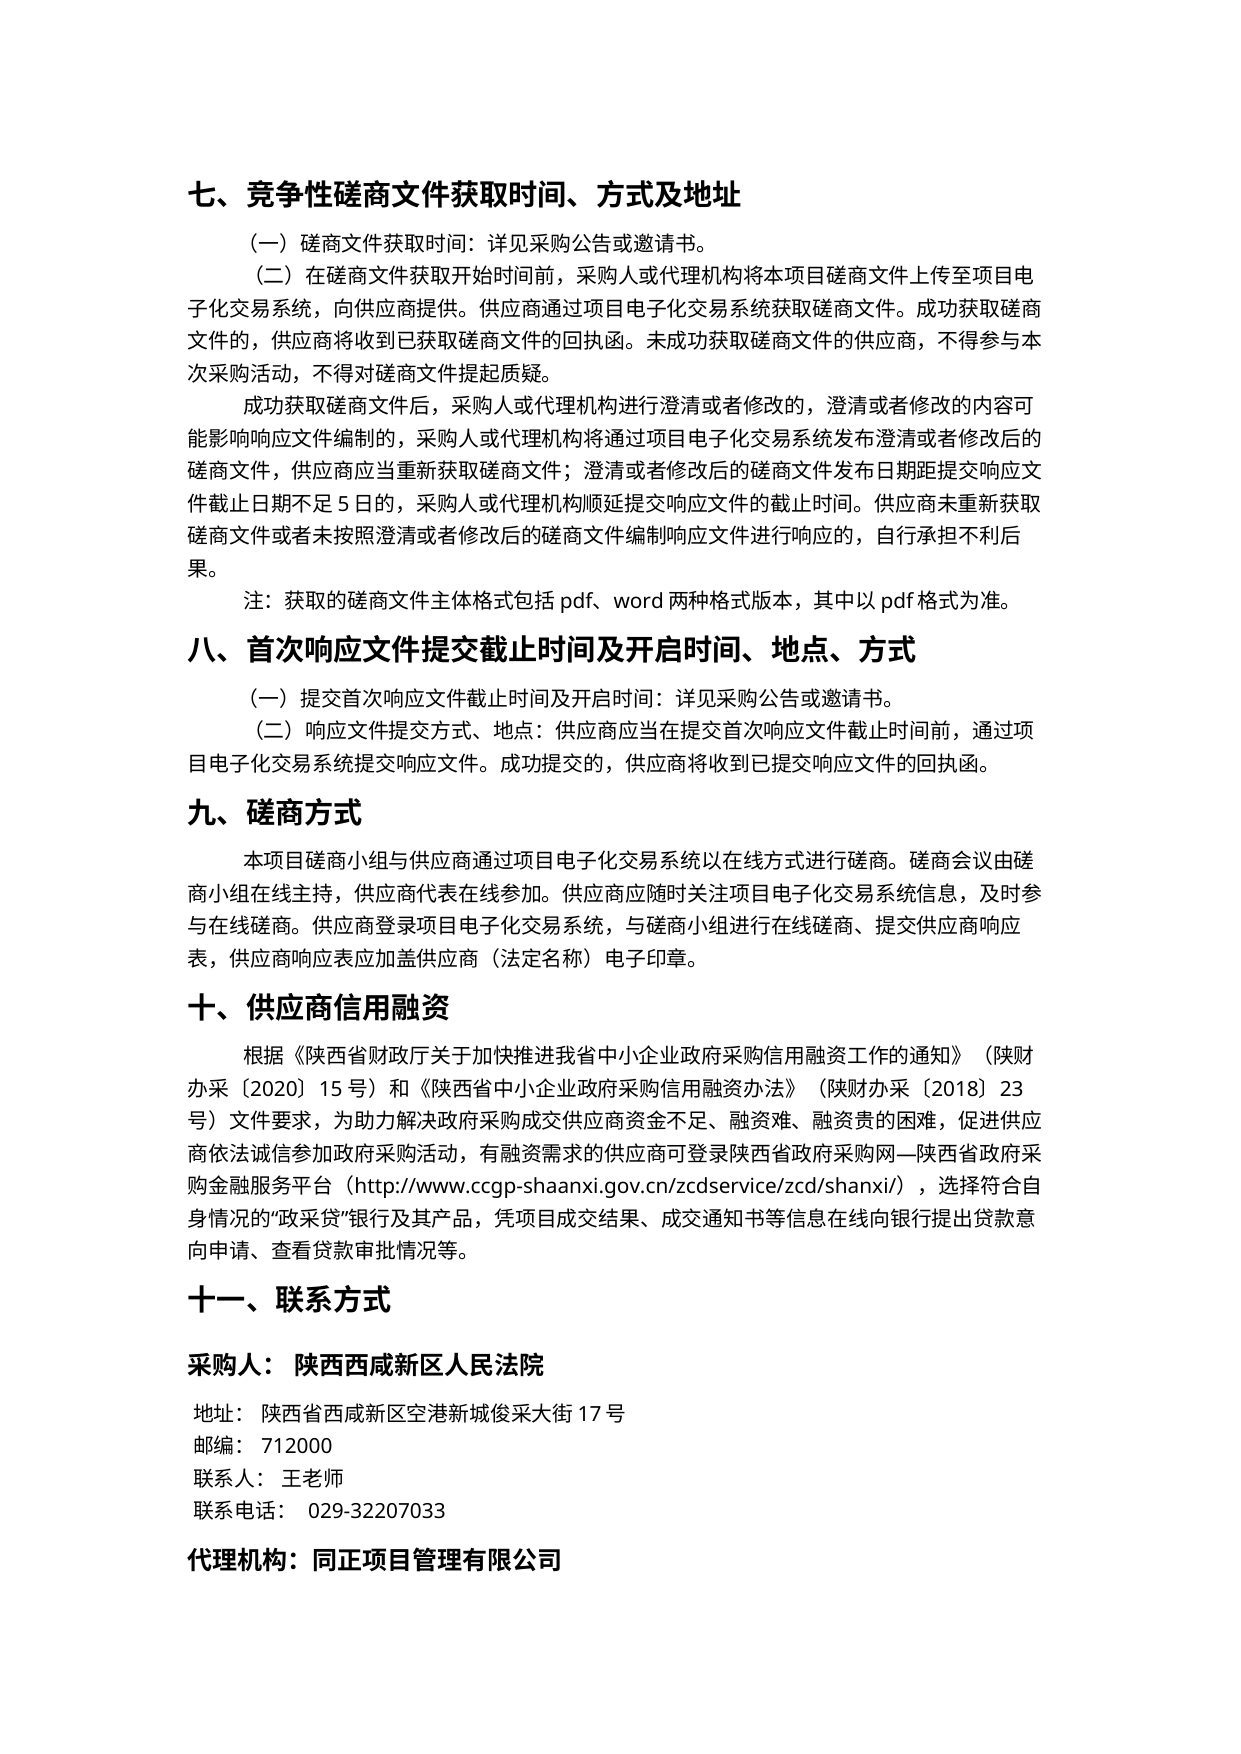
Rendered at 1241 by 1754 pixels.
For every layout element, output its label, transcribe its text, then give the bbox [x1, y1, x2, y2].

text 联系电话： 029-32207033 [187, 1494, 1053, 1527]
text 邮编： 712000 [187, 1429, 1053, 1462]
text 八、首次响应文件提交截止时间及开启时间、地点、方式 [187, 617, 1053, 682]
text 本项目磋商小组与供应商通过项目电子化交易系统以在线方式进行磋商。磋商会议由磋商小组在线主持，供应商代表在线参加。供应商应随时关注项目电子化交易系统信息，及时参与在线磋商。供应商登录项目电子化交易系统，与磋商小组进行在线磋商、提交供应商响应表，供应商响应表应加盖供应商（法定名称）电子印章。 [187, 844, 1053, 974]
text 联系人： 王老师 [187, 1462, 1053, 1494]
text （二）响应文件提交方式、地点：供应商应当在提交首次响应文件截止时间前，通过项目电子化交易系统提交响应文件。成功提交的，供应商将收到已提交响应文件的回执函。 [187, 714, 1053, 779]
text 九、磋商方式 [187, 779, 1053, 844]
text （二）在磋商文件获取开始时间前，采购人或代理机构将本项目磋商文件上传至项目电子化交易系统，向供应商提供。供应商通过项目电子化交易系统获取磋商文件。成功获取磋商文件的，供应商将收到已获取磋商文件的回执函。未成功获取磋商文件的供应商，不得参与本次采购活动，不得对磋商文件提起质疑。 [187, 259, 1053, 389]
text 注：获取的磋商文件主体格式包括pdf、word两种格式版本，其中以pdf格式为准。 [187, 584, 1053, 617]
text （一）提交首次响应文件截止时间及开启时间：详见采购公告或邀请书。 [187, 682, 1053, 714]
text 根据《陕西省财政厅关于加快推进我省中小企业政府采购信用融资工作的通知》（陕财办采〔2020〕15 号）和《陕西省中小企业政府采购信用融资办法》（陕财办采〔2018〕23 号）文件要求，为助力解决政府采购成交供应商资金不足、融资难、融资贵的困难，促进供应商依法诚信参加政府采购活动，有融资需求的供应商可登录陕西省政府采购网—陕西省政府采购金融服务平台（http://www.ccgp-shaanxi.gov.cn/zcdservice/zcd/shanxi/），选择符合自身情况的“政采贷”银行及其产品，凭项目成交结果、成交通知书等信息在线向银行提出贷款意向申请、查看贷款审批情况等。 [187, 1039, 1053, 1267]
text 十一、联系方式 [187, 1267, 1053, 1332]
text 成功获取磋商文件后，采购人或代理机构进行澄清或者修改的，澄清或者修改的内容可能影响响应文件编制的，采购人或代理机构将通过项目电子化交易系统发布澄清或者修改后的磋商文件，供应商应当重新获取磋商文件；澄清或者修改后的磋商文件发布日期距提交响应文件截止日期不足5日的，采购人或代理机构顺延提交响应文件的截止时间。供应商未重新获取磋商文件或者未按照澄清或者修改后的磋商文件编制响应文件进行响应的，自行承担不利后果。 [187, 389, 1053, 584]
text 代理机构：同正项目管理有限公司 [187, 1527, 1053, 1592]
text 十、供应商信用融资 [187, 974, 1053, 1039]
text 地址： 陕西省西咸新区空港新城俊采大街17号 [187, 1397, 1053, 1429]
text 采购人： 陕西西咸新区人民法院 [187, 1332, 1053, 1397]
text （一）磋商文件获取时间：详见采购公告或邀请书。 [187, 227, 1053, 259]
text 七、竞争性磋商文件获取时间、方式及地址 [187, 162, 1053, 227]
